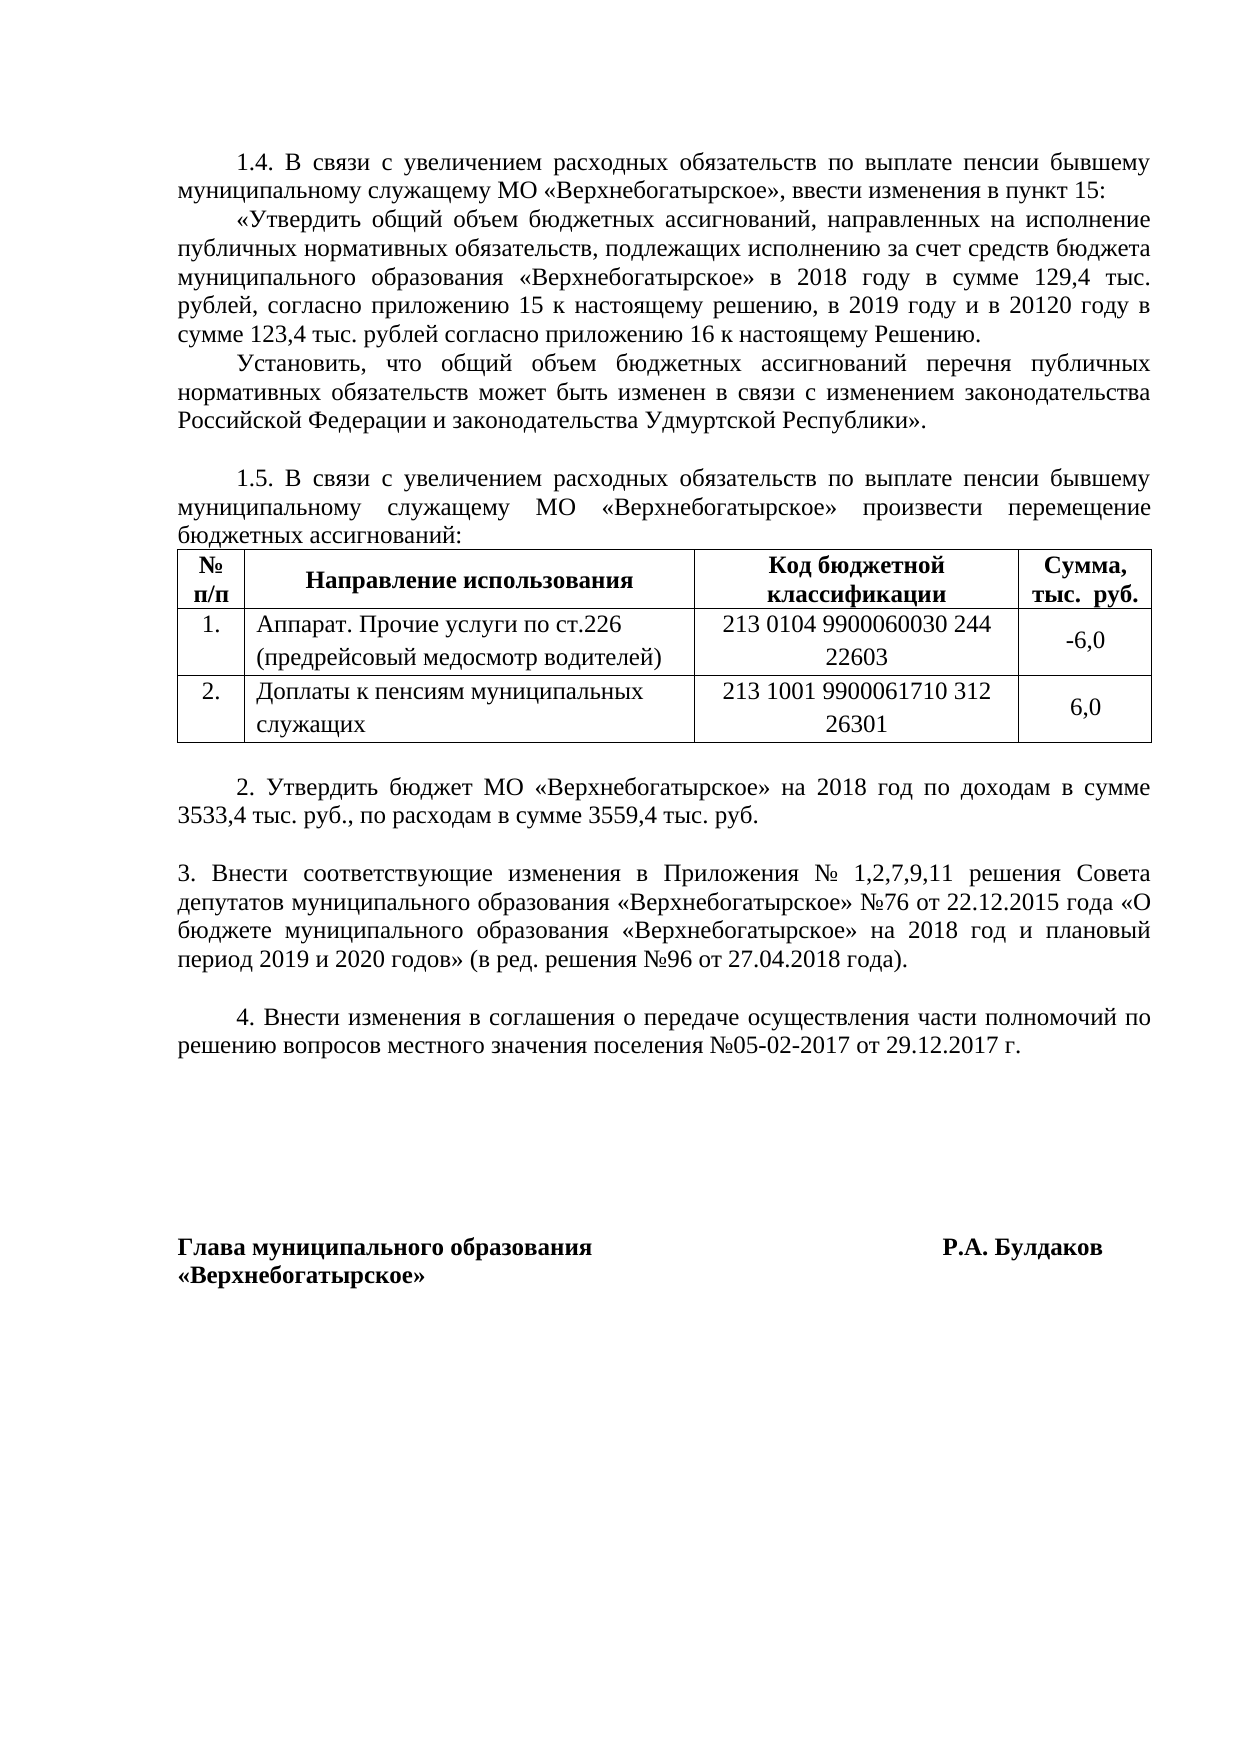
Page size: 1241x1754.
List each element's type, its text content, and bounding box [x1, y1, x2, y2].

table_header Направление использования [245, 550, 694, 608]
table_header Код бюджетной классификации [695, 550, 1018, 608]
text 1.4. В связи с увеличением расходных обязательств по выплате пенсии бывшему муниципальному служащему МО «Верхнебогатырское», ввести изменения в пункт 15: [177, 147, 1152, 204]
text 2. Утвердить бюджет МО «Верхнебогатырское» на 2018 год по доходам в сумме 3533,4 тыс. руб., по расходам в сумме 3559,4 тыс. руб. [177, 772, 1152, 829]
text «Утвердить общий объем бюджетных ассигнований, направленных на исполнение публичных нормативных обязательств, подлежащих исполнению за счет средств бюджета муниципального образования «Верхнебогатырское» в 2018 году в сумме 129,4 тыс. рублей, согласно приложению 15 к настоящему решению, в 2019 году и в 20120 году в сумме 123,4 тыс. рублей согласно приложению 16 к настоящему Решению. [177, 204, 1152, 348]
table_cell 6,0 [1019, 676, 1151, 742]
table_cell Доплаты к пенсиям муниципальных служащих [245, 676, 694, 742]
table_header № п/п [178, 550, 244, 608]
table_cell -6,0 [1019, 609, 1151, 675]
table_cell 1. [178, 609, 244, 675]
table_cell 2. [178, 676, 244, 742]
text Глава муниципального образования Р.А. Булдаков [177, 1232, 1152, 1261]
text 4. Внести изменения в соглашения о передаче осуществления части полномочий по решению вопросов местного значения поселения №05-02-2017 от 29.12.2017 г. [177, 1002, 1152, 1059]
text 1.5. В связи с увеличением расходных обязательств по выплате пенсии бывшему муниципальному служащему МО «Верхнебогатырское» произвести перемещение бюджетных ассигнований: [177, 463, 1152, 549]
text 3. Внести соответствующие изменения в Приложения № 1,2,7,9,11 решения Совета депутатов муниципального образования «Верхнебогатырское» №76 от 22.12.2015 года «О бюджете муниципального образования «Верхнебогатырское» на 2018 год и плановый период 2019 и 2020 годов» (в ред. решения №96 от 27.04.2018 года). [177, 858, 1152, 973]
table_cell 213 0104 9900060030 244 22603 [695, 609, 1018, 675]
table_header Сумма, тыс. руб. [1019, 550, 1151, 608]
text «Верхнебогатырское» [177, 1261, 1152, 1289]
text Установить, что общий объем бюджетных ассигнований перечня публичных нормативных обязательств может быть изменен в связи с изменением законодательства Российской Федерации и законодательства Удмуртской Республики». [177, 348, 1152, 434]
table_cell 213 1001 9900061710 312 26301 [695, 676, 1018, 742]
table_cell Аппарат. Прочие услуги по ст.226 (предрейсовый медосмотр водителей) [245, 609, 694, 675]
